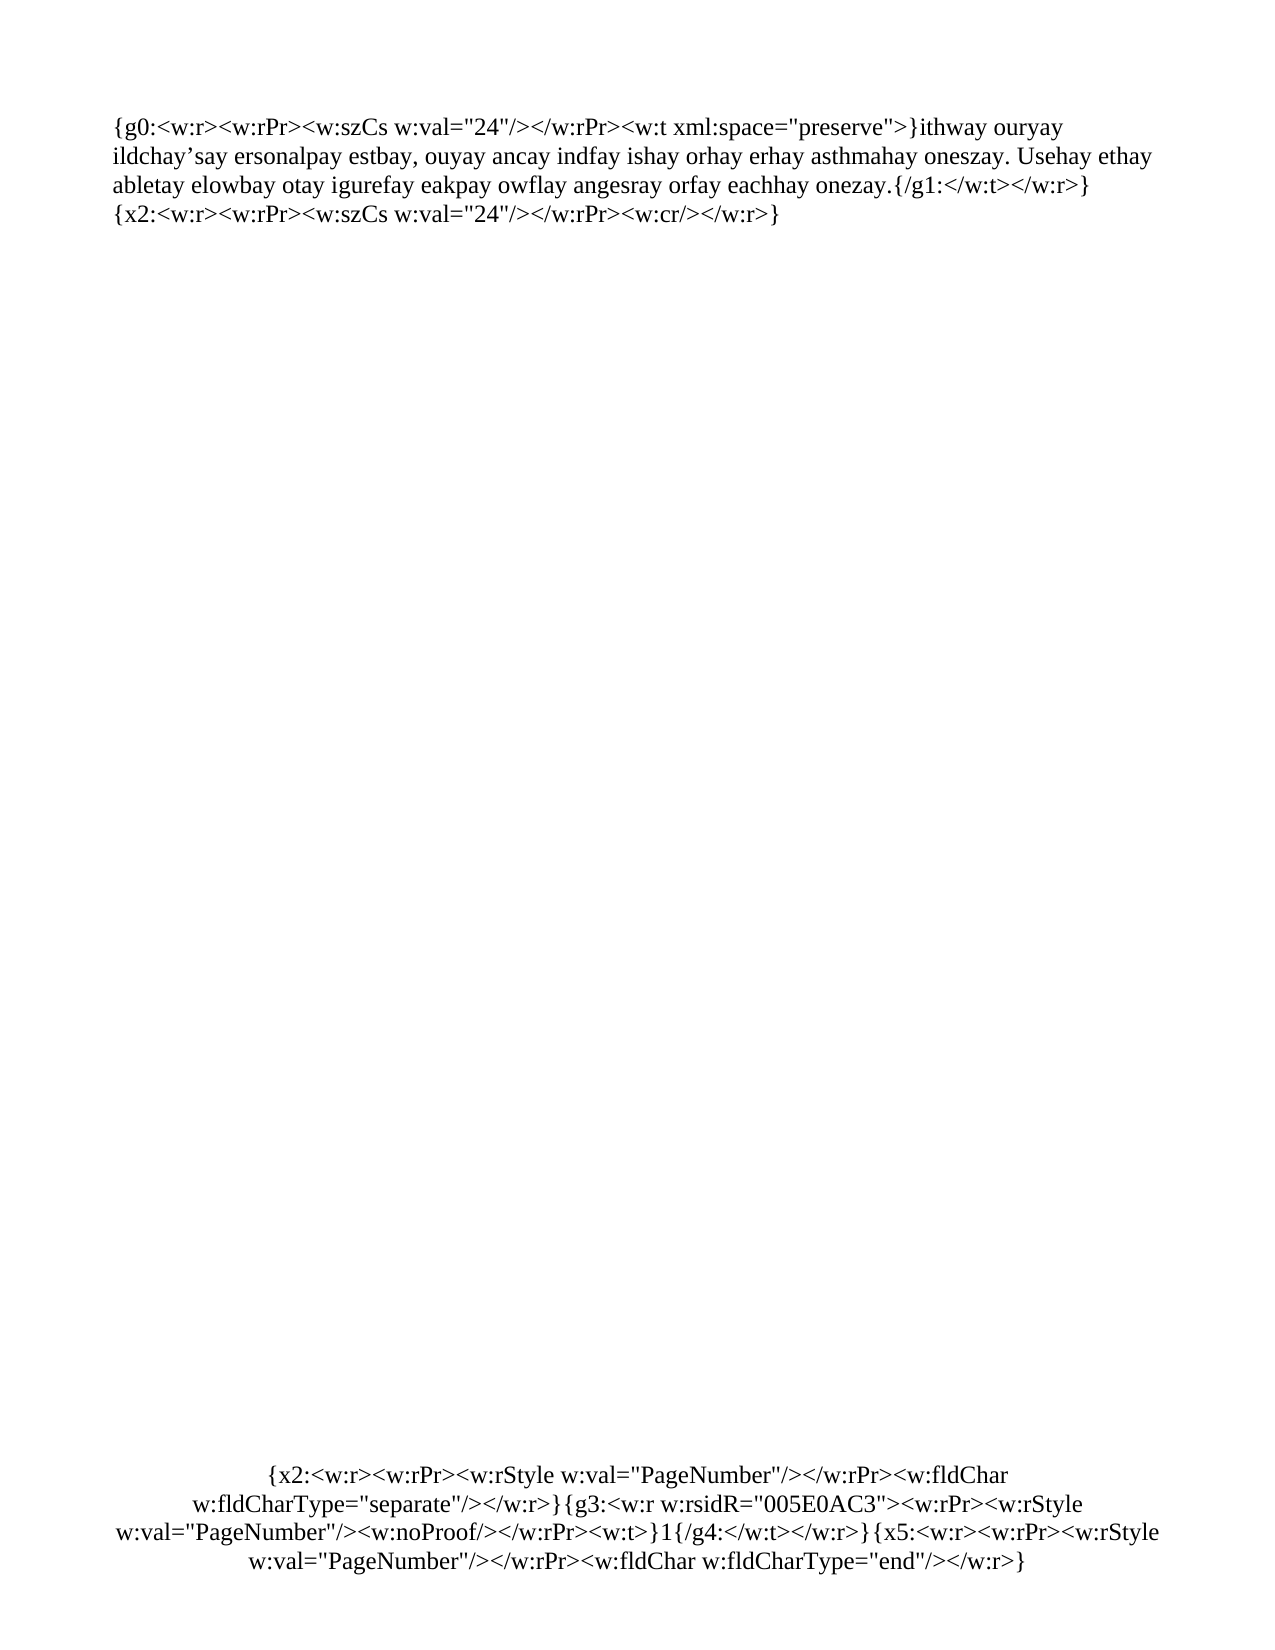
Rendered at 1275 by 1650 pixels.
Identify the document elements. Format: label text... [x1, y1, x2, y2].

text {g0:<w:r><w:rPr><w:szCs w:val="24"/></w:rPr><w:t xml:space="preserve">}ithway ouryay ildchay’say ersonalpay estbay, ouyay ancay indfay ishay orhay erhay asthmahay oneszay. Usehay ethay abletay elowbay otay igurefay eakpay owflay angesray orfay eachhay onezay.{/g1:</w:t></w:r>} {x2:<w:r><w:rPr><w:szCs w:val="24"/></w:rPr><w:cr/></w:r>} [112, 112, 1162, 227]
